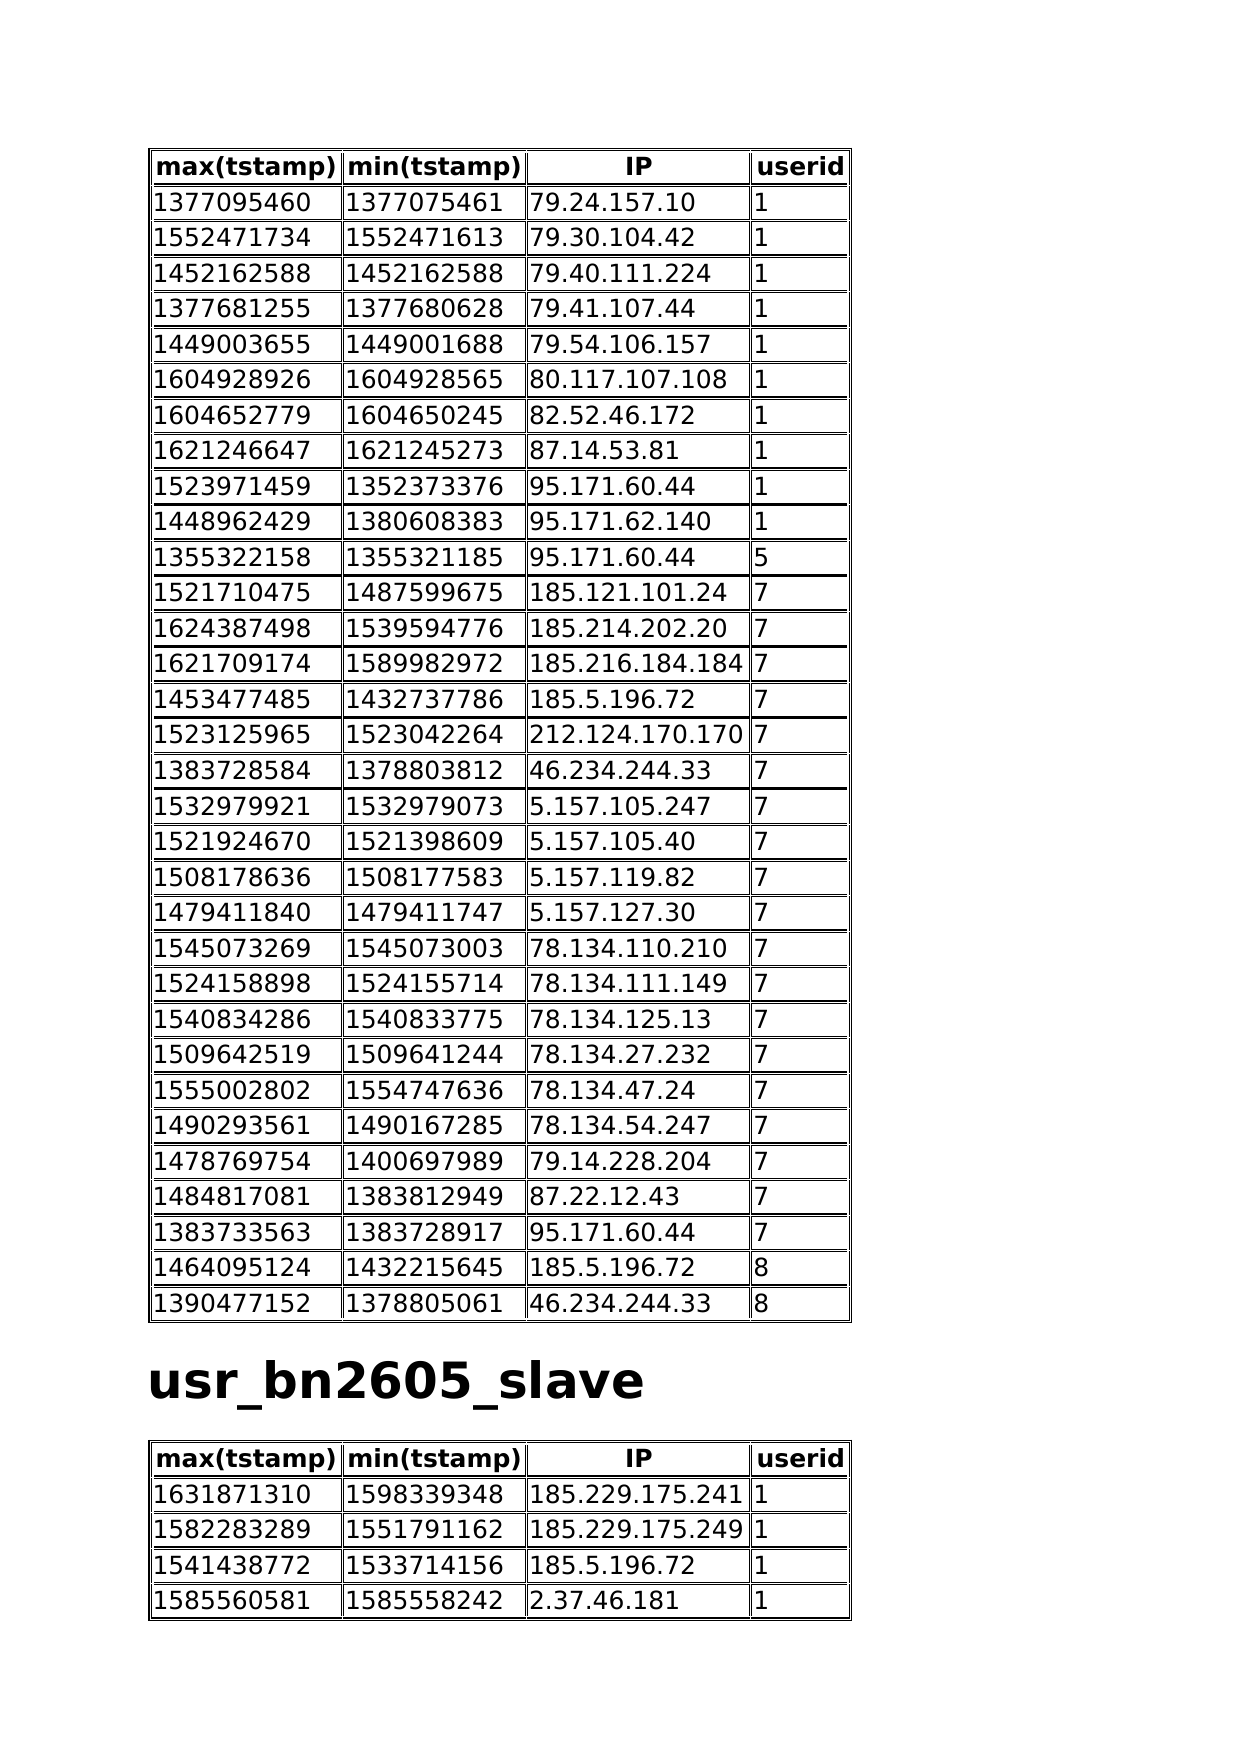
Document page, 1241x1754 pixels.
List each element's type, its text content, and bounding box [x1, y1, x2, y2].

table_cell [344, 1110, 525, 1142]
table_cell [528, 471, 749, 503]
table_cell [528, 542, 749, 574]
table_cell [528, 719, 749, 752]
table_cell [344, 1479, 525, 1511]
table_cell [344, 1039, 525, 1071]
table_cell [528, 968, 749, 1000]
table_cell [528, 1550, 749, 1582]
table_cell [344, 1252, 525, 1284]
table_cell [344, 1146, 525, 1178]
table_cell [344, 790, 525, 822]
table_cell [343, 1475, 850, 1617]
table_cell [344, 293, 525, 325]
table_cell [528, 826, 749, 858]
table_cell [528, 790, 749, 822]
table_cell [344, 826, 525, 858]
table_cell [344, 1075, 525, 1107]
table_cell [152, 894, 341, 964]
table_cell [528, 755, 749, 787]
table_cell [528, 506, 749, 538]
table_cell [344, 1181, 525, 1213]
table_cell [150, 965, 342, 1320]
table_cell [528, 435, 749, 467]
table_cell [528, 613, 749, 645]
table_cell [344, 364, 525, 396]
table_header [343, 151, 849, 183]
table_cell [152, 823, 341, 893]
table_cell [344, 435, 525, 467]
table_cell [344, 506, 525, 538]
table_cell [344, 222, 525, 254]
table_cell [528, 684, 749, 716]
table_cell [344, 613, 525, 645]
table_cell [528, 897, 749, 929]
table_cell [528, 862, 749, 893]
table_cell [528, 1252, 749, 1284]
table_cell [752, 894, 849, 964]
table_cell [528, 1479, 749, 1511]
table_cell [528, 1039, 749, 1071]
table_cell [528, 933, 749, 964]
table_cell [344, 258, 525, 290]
text usr_bn2605_slave [148, 1352, 1093, 1410]
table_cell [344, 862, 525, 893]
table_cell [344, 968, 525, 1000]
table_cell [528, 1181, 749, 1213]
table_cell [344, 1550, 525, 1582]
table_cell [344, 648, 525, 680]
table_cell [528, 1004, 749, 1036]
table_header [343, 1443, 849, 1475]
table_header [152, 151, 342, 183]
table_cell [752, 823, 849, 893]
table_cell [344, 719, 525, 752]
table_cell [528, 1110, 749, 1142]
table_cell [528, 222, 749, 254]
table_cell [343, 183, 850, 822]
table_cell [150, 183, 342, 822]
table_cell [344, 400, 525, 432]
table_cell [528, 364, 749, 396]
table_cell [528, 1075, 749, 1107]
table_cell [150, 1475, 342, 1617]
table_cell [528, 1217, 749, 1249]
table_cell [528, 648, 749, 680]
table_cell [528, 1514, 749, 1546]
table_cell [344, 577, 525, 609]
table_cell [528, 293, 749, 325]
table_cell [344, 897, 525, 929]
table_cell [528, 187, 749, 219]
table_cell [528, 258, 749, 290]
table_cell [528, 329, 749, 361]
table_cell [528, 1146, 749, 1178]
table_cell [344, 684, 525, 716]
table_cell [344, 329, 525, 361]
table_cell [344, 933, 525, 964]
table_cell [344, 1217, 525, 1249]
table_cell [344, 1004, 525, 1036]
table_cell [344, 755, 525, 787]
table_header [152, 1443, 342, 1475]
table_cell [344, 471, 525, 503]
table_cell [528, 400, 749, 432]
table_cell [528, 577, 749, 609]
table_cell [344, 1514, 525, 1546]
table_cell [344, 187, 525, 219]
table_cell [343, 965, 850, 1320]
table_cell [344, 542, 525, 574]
